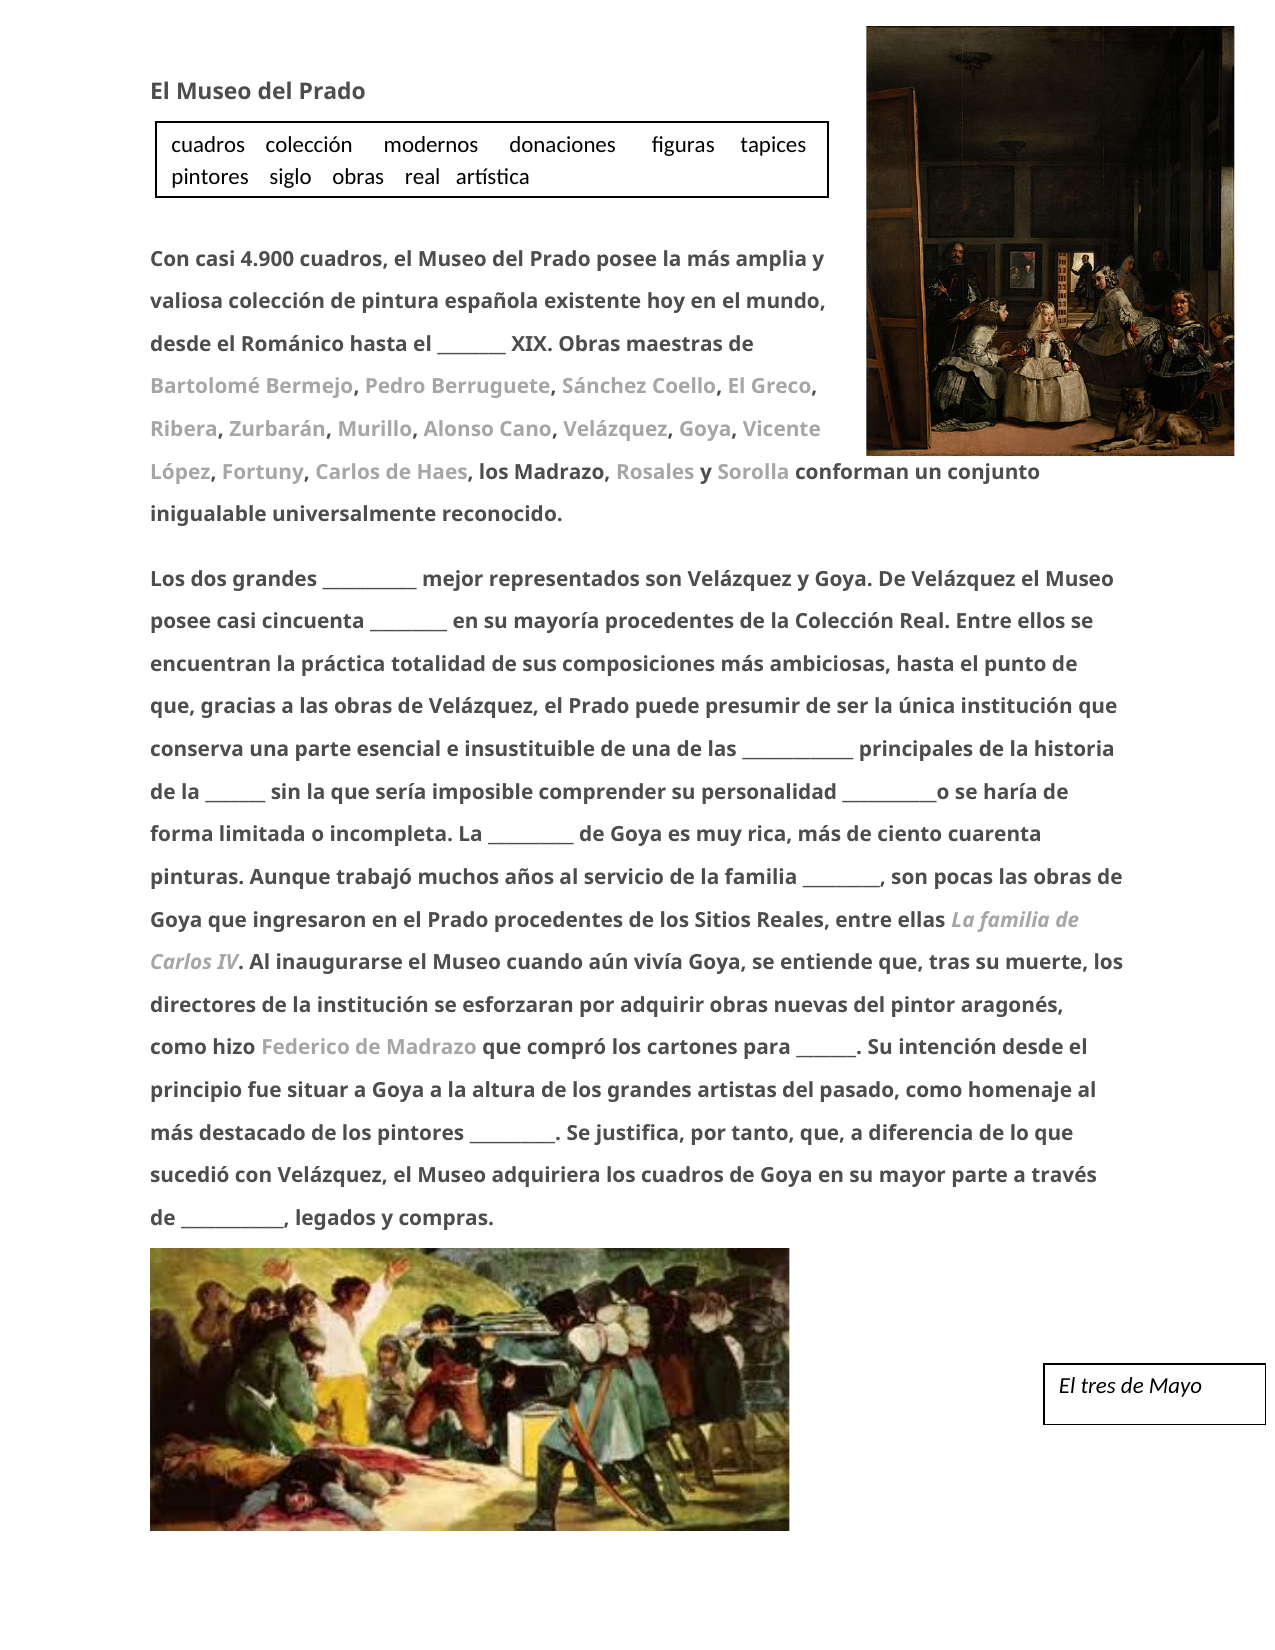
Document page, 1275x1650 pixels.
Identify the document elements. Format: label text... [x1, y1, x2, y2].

text Con casi 4.900 cuadros, el Museo del Prado posee la más amplia y valiosa colección de pintura española existente hoy en el mundo, desde el Románico hasta el ________ XIX. Obras maestras de Bartolomé Bermejo, Pedro Berruguete, Sánchez Coello, El Greco, Ribera, Zurbarán, Murillo, Alonso Cano, Velázquez, Goya, Vicente López, Fortuny, Carlos de Haes, los Madrazo, Rosales y Sorolla conforman un conjunto inigualable universalmente reconocido. [150, 244, 1125, 528]
picture [865, 26, 1235, 455]
picture [150, 1248, 790, 1531]
text Los dos grandes ___________ mejor representados son Velázquez y Goya. De Velázquez el Museo posee casi cincuenta _________ en su mayoría procedentes de la Colección Real. Entre ellos se encuentran la práctica totalidad de sus composiciones más ambiciosas, hasta el punto de que, gracias a las obras de Velázquez, el Prado puede presumir de ser la única institución que conserva una parte esencial e insustituible de una de las _____________ principales de la historia de la _______ sin la que sería imposible comprender su personalidad ___________o se haría de forma limitada o incompleta. La __________ de Goya es muy rica, más de ciento cuarenta pinturas. Aunque trabajó muchos años al servicio de la familia _________, son pocas las obras de Goya que ingresaron en el Prado procedentes de los Sitios Reales, entre ellas La familia de Carlos IV. Al inaugurarse el Museo cuando aún vivía Goya, se entiende que, tras su muerte, los directores de la institución se esforzaran por adquirir obras nuevas del pintor aragonés, como hizo Federico de Madrazo que compró los cartones para _______. Su intención desde el principio fue situar a Goya a la altura de los grandes artistas del pasado, como homenaje al más destacado de los pintores __________. Se justifica, por tanto, que, a diferencia de lo que sucedió con Velázquez, el Museo adquiriera los cuadros de Goya en su mayor parte a través de ____________, legados y compras. [150, 564, 1125, 1531]
